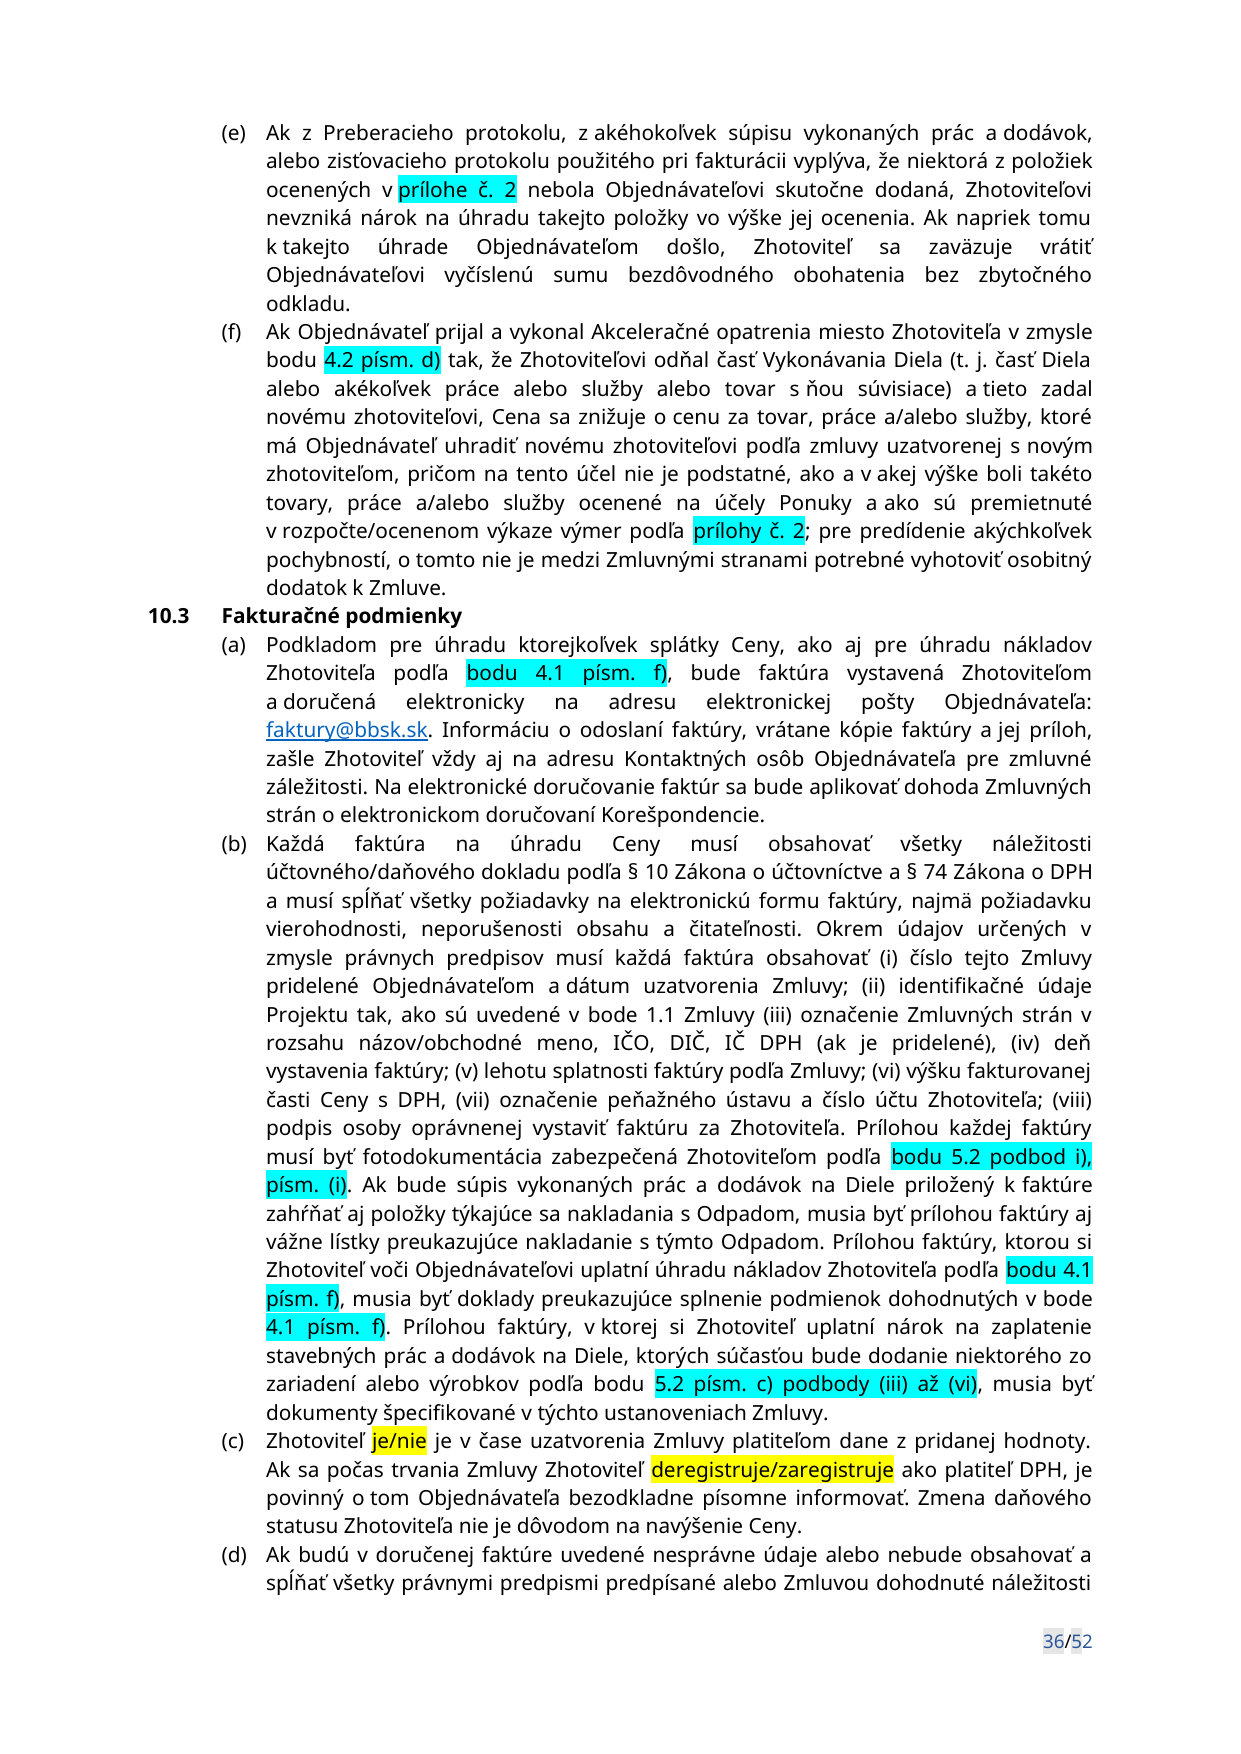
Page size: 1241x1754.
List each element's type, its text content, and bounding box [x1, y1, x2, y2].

text 10.3 Fakturačné podmienky [148, 602, 1093, 630]
text (f) Ak Objednávateľ prijal a vykonal Akceleračné opatrenia miesto Zhotoviteľa v zmysle bodu 4.2 písm. d) tak, že Zhotoviteľovi odňal časť Vykonávania Diela (t. j. časť Diela alebo akékoľvek práce alebo služby alebo tovar s ňou súvisiace) a tieto zadal novému zhotoviteľovi, Cena sa znižuje o cenu za tovar, práce a/alebo služby, ktoré má Objednávateľ uhradiť novému zhotoviteľovi podľa zmluvy uzatvorenej s novým zhotoviteľom, pričom na tento účel nie je podstatné, ako a v akej výške boli takéto tovary, práce a/alebo služby ocenené na účely Ponuky a ako sú premietnuté v rozpočte/ocenenom výkaze výmer podľa prílohy č. 2; pre predídenie akýchkoľvek pochybností, o tomto nie je medzi Zmluvnými stranami potrebné vyhotoviť osobitný dodatok k Zmluve. [221, 317, 1093, 602]
text (a) Podkladom pre úhradu ktorejkoľvek splátky Ceny, ako aj pre úhradu nákladov Zhotoviteľa podľa bodu 4.1 písm. f), bude faktúra vystavená Zhotoviteľom a doručená elektronicky na adresu elektronickej pošty Objednávateľa: faktury@bbsk.sk. Informáciu o odoslaní faktúry, vrátane kópie faktúry a jej príloh, zašle Zhotoviteľ vždy aj na adresu Kontaktných osôb Objednávateľa pre zmluvné záležitosti. Na elektronické doručovanie faktúr sa bude aplikovať dohoda Zmluvných strán o elektronickom doručovaní Korešpondencie. [221, 630, 1093, 829]
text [221, 1540, 1093, 1597]
text (c) Zhotoviteľ je/nie je v čase uzatvorenia Zmluvy platiteľom dane z pridanej hodnoty. Ak sa počas trvania Zmluvy Zhotoviteľ deregistruje/zaregistruje ako platiteľ DPH, je povinný o tom Objednávateľa bezodkladne písomne informovať. Zmena daňového statusu Zhotoviteľa nie je dôvodom na navýšenie Ceny. [221, 1426, 1093, 1540]
text (b) Každá faktúra na úhradu Ceny musí obsahovať všetky náležitosti účtovného/daňového dokladu podľa § 10 Zákona o účtovníctve a § 74 Zákona o DPH a musí spĺňať všetky požiadavky na elektronickú formu faktúry, najmä požiadavku vierohodnosti, neporušenosti obsahu a čitateľnosti. Okrem údajov určených v zmysle právnych predpisov musí každá faktúra obsahovať (i) číslo tejto Zmluvy pridelené Objednávateľom a dátum uzatvorenia Zmluvy; (ii) identifikačné údaje Projektu tak, ako sú uvedené v bode 1.1 Zmluvy (iii) označenie Zmluvných strán v rozsahu názov/obchodné meno, IČO, DIČ, IČ DPH (ak je pridelené), (iv) deň vystavenia faktúry; (v) lehotu splatnosti faktúry podľa Zmluvy; (vi) výšku fakturovanej časti Ceny s DPH, (vii) označenie peňažného ústavu a číslo účtu Zhotoviteľa; (viii) podpis osoby oprávnenej vystaviť faktúru za Zhotoviteľa. Prílohou každej faktúry musí byť fotodokumentácia zabezpečená Zhotoviteľom podľa bodu 5.2 podbod i), písm. (i). Ak bude súpis vykonaných prác a dodávok na Diele priložený k faktúre zahŕňať aj položky týkajúce sa nakladania s Odpadom, musia byť prílohou faktúry aj vážne lístky preukazujúce nakladanie s týmto Odpadom. Prílohou faktúry, ktorou si Zhotoviteľ voči Objednávateľovi uplatní úhradu nákladov Zhotoviteľa podľa bodu 4.1 písm. f), musia byť doklady preukazujúce splnenie podmienok dohodnutých v bode 4.1 písm. f). Prílohou faktúry, v ktorej si Zhotoviteľ uplatní nárok na zaplatenie stavebných prác a dodávok na Diele, ktorých súčasťou bude dodanie niektorého zo zariadení alebo výrobkov podľa bodu 5.2 písm. c) podbody (iii) až (vi), musia byť dokumenty špecifikované v týchto ustanoveniach Zmluvy. [221, 829, 1093, 1426]
text (e) Ak z Preberacieho protokolu, z akéhokoľvek súpisu vykonaných prác a dodávok, alebo zisťovacieho protokolu použitého pri fakturácii vyplýva, že niektorá z položiek ocenených v prílohe č. 2 nebola Objednávateľovi skutočne dodaná, Zhotoviteľovi nevzniká nárok na úhradu takejto položky vo výške jej ocenenia. Ak napriek tomu k takejto úhrade Objednávateľom došlo, Zhotoviteľ sa zaväzuje vrátiť Objednávateľovi vyčíslenú sumu bezdôvodného obohatenia bez zbytočného odkladu. [221, 118, 1093, 317]
